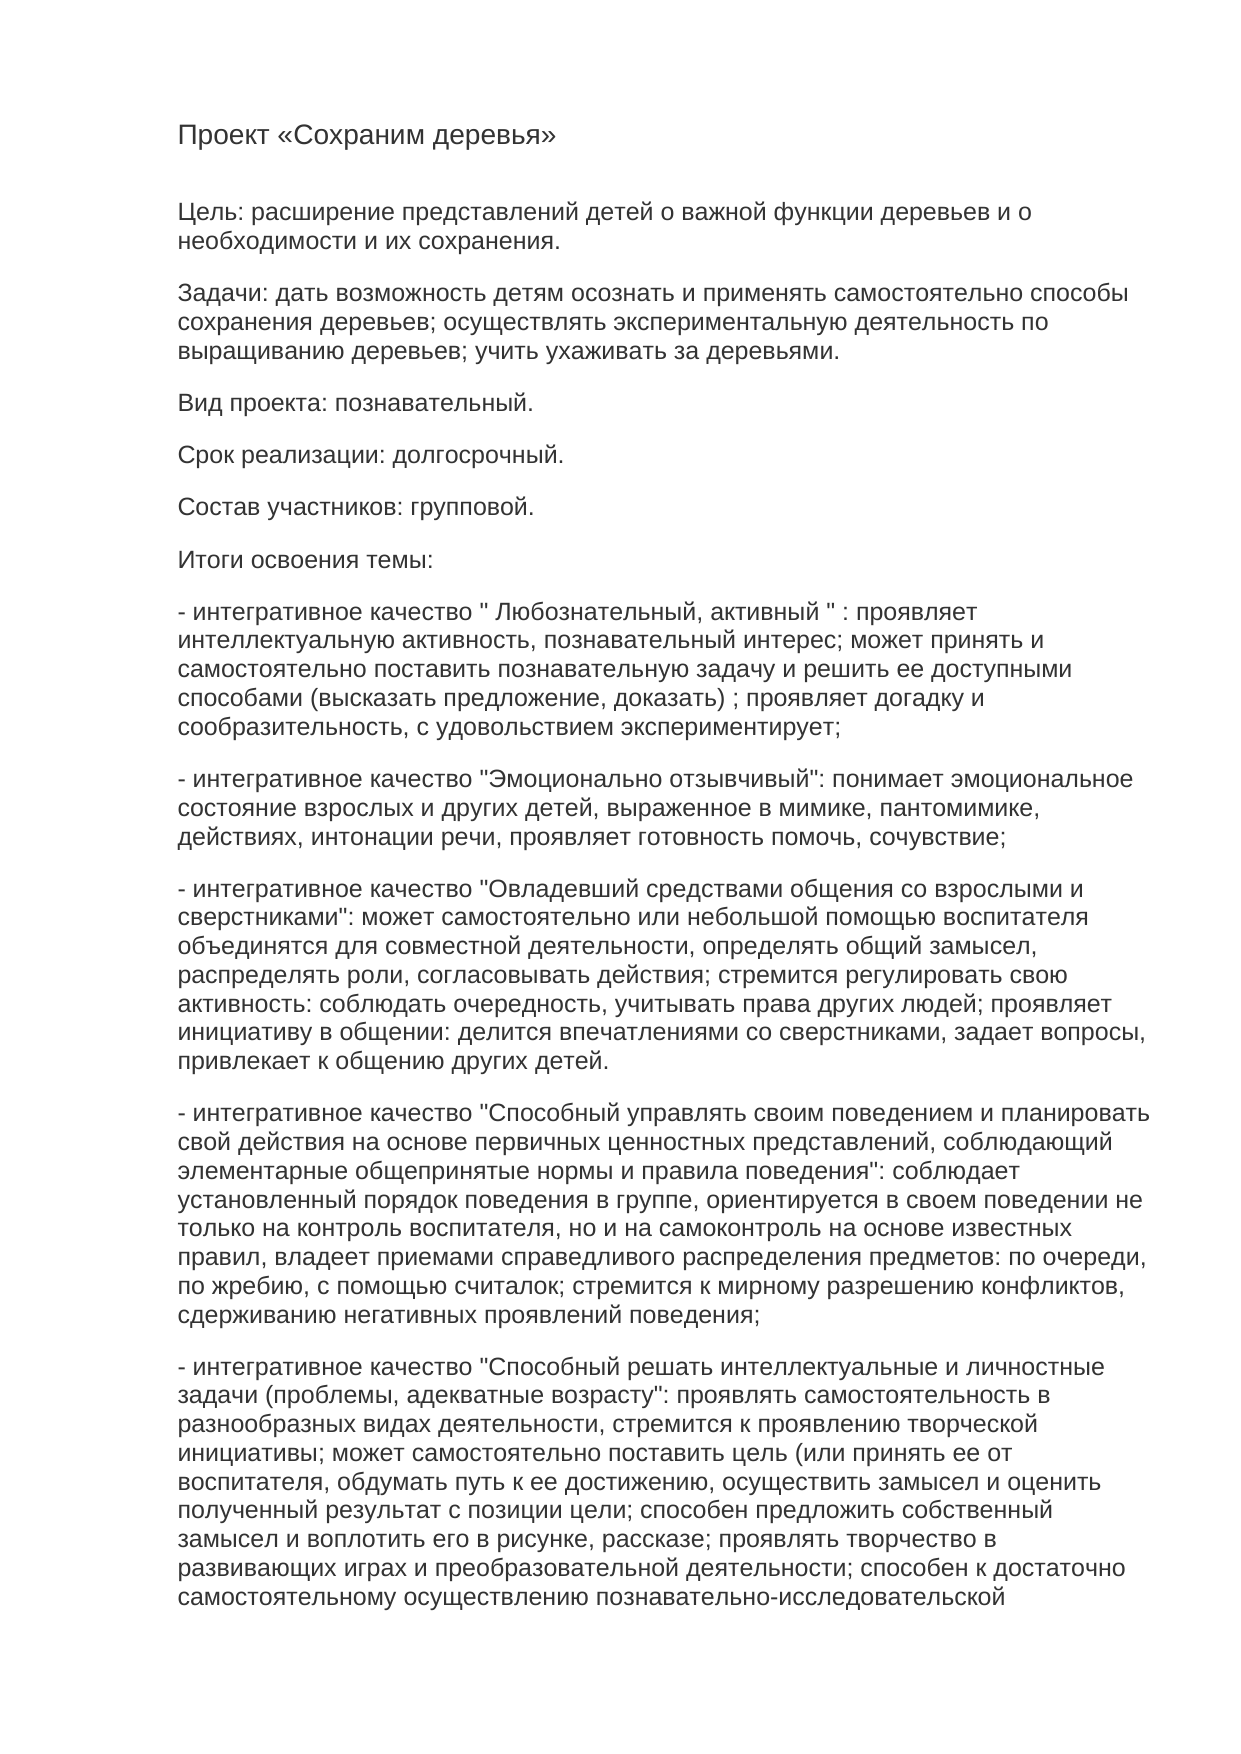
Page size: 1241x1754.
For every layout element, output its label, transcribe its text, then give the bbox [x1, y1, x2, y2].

text - интегративное качество "Эмоционально отзывчивый": понимает эмоциональное состояние взрослых и других детей, выраженное в мимике, пантомимике, действиях, интонации речи, проявляет готовность помочь, сочувствие; [177, 764, 1152, 850]
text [177, 1352, 1152, 1611]
text Цель: расширение представлений детей о важной функции деревьев и о необходимости и их сохранения. [177, 197, 1152, 255]
text Срок реализации: долгосрочный. [177, 440, 1152, 469]
text Вид проекта: познавательный. [177, 388, 1152, 417]
text Проект «Сохраним деревья» [177, 118, 1152, 151]
text - интегративное качество "Овладевший средствами общения со взрослыми и сверстниками": может самостоятельно или небольшой помощью воспитателя объединятся для совместной деятельности, определять общий замысел, распределять роли, согласовывать действия; стремится регулировать свою активность: соблюдать очередность, учитывать права других людей; проявляет инициативу в общении: делится впечатлениями со сверстниками, задает вопросы, привлекает к общению других детей. [177, 874, 1152, 1075]
text - интегративное качество "Способный управлять своим поведением и планировать свой действия на основе первичных ценностных представлений, соблюдающий элементарные общепринятые нормы и правила поведения": соблюдает установленный порядок поведения в группе, ориентируется в своем поведении не только на контроль воспитателя, но и на самоконтроль на основе известных правил, владеет приемами справедливого распределения предметов: по очереди, по жребию, с помощью считалок; стремится к мирному разрешению конфликтов, сдерживанию негативных проявлений поведения; [177, 1098, 1152, 1328]
text Итоги освоения темы: [177, 544, 1152, 573]
text Состав участников: групповой. [177, 492, 1152, 521]
text Задачи: дать возможность детям осознать и применять самостоятельно способы сохранения деревьев; осуществлять экспериментальную деятельность по выращиванию деревьев; учить ухаживать за деревьями. [177, 278, 1152, 364]
text - интегративное качество " Любознательный, активный " : проявляет интеллектуальную активность, познавательный интерес; может принять и самостоятельно поставить познавательную задачу и решить ее доступными способами (высказать предложение, доказать) ; проявляет догадку и сообразительность, с удовольствием экспериментирует; [177, 597, 1152, 741]
